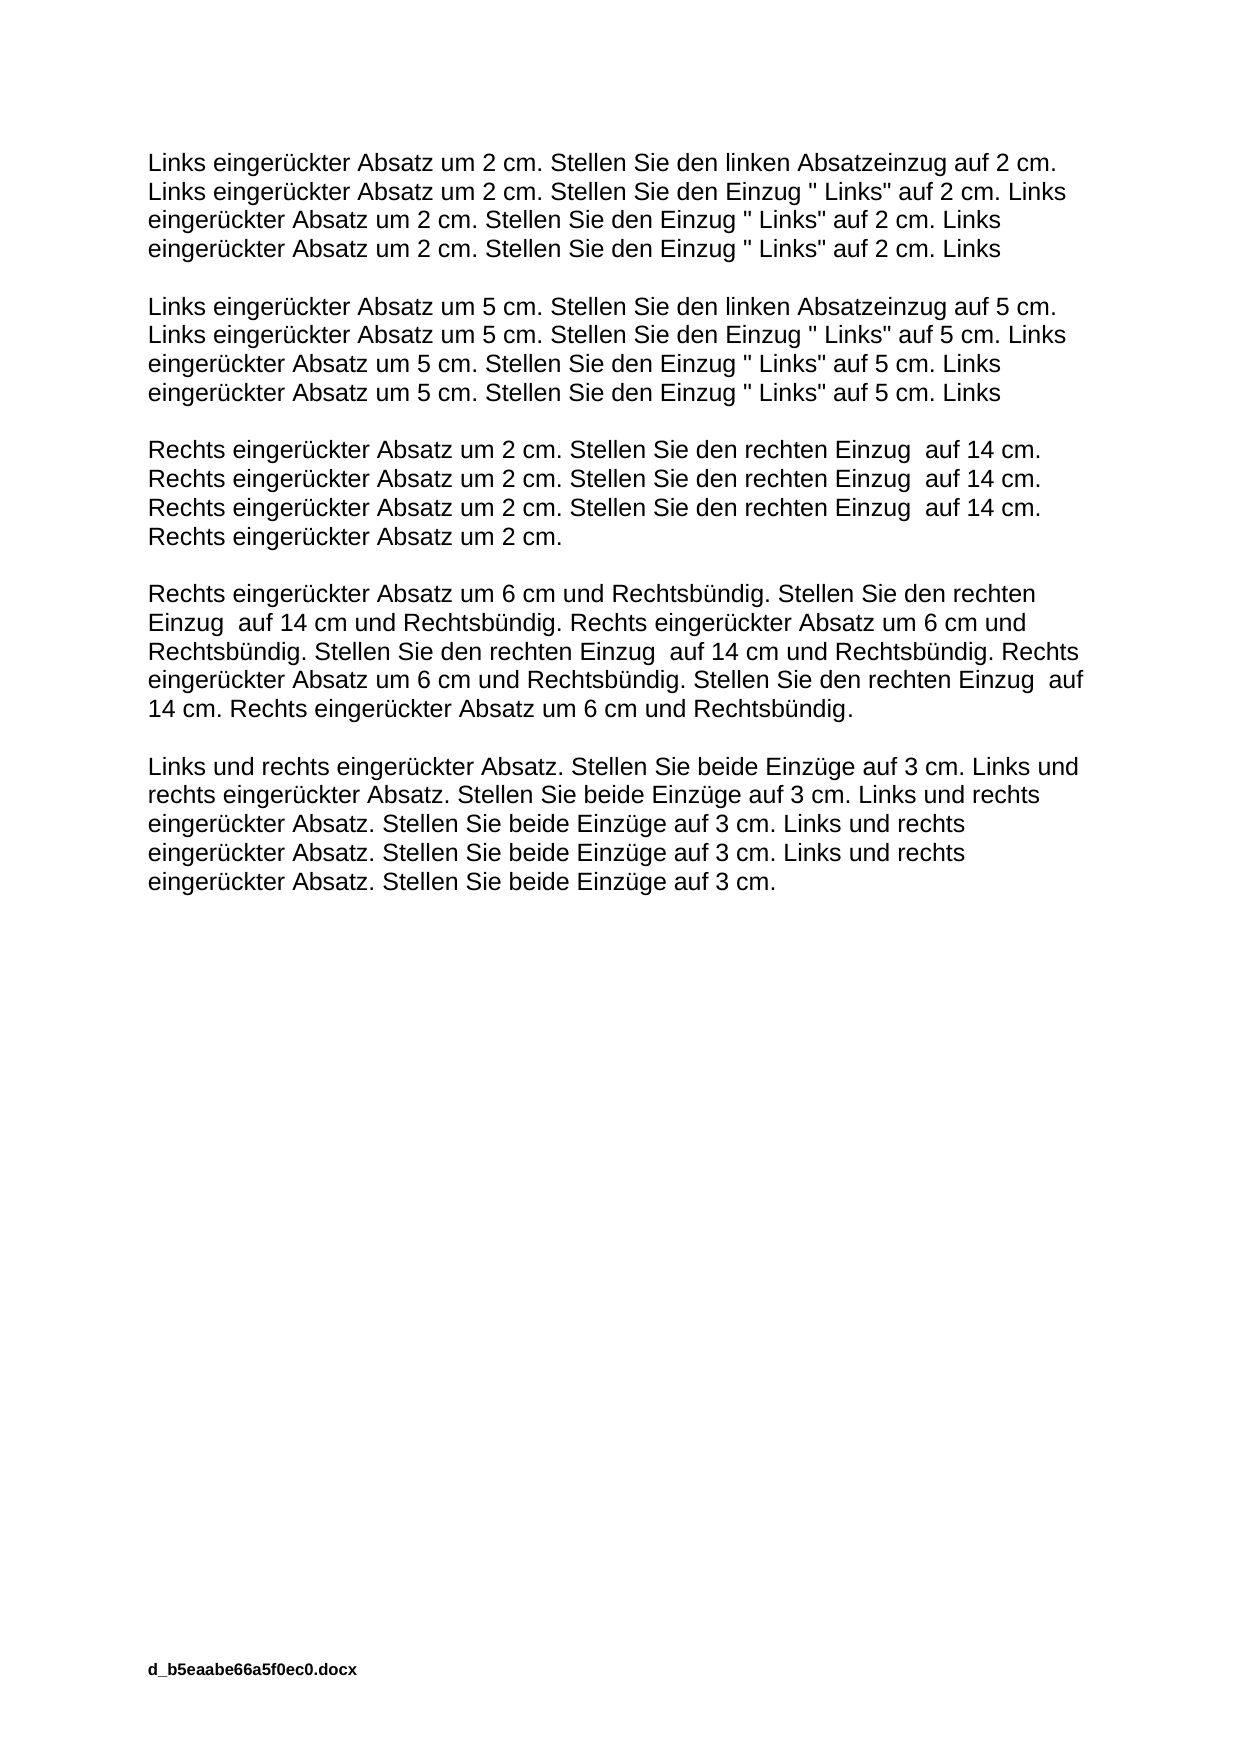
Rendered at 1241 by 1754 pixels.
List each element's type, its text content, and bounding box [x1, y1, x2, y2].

text Links eingerückter Absatz um 2 cm. Stellen Sie den linken Absatzeinzug auf 2 cm. Links eingerückter Absatz um 2 cm. Stellen Sie den Einzug " Links" auf 2 cm. Links eingerückter Absatz um 2 cm. Stellen Sie den Einzug " Links" auf 2 cm. Links eingerückter Absatz um 2 cm. Stellen Sie den Einzug " Links" auf 2 cm. Links [148, 148, 1092, 263]
text Links eingerückter Absatz um 5 cm. Stellen Sie den linken Absatzeinzug auf 5 cm. Links eingerückter Absatz um 5 cm. Stellen Sie den Einzug " Links" auf 5 cm. Links eingerückter Absatz um 5 cm. Stellen Sie den Einzug " Links" auf 5 cm. Links eingerückter Absatz um 5 cm. Stellen Sie den Einzug " Links" auf 5 cm. Links [148, 291, 1092, 406]
text Links und rechts eingerückter Absatz. Stellen Sie beide Einzüge auf 3 cm. Links und rechts eingerückter Absatz. Stellen Sie beide Einzüge auf 3 cm. Links und rechts eingerückter Absatz. Stellen Sie beide Einzüge auf 3 cm. Links und rechts eingerückter Absatz. Stellen Sie beide Einzüge auf 3 cm. Links und rechts eingerückter Absatz. Stellen Sie beide Einzüge auf 3 cm. [148, 751, 1092, 895]
text Rechts eingerückter Absatz um 2 cm. Stellen Sie den rechten Einzug auf 14 cm. Rechts eingerückter Absatz um 2 cm. Stellen Sie den rechten Einzug auf 14 cm. Rechts eingerückter Absatz um 2 cm. Stellen Sie den rechten Einzug auf 14 cm. Rechts eingerückter Absatz um 2 cm. [148, 435, 1092, 550]
text Rechts eingerückter Absatz um 6 cm und Rechtsbündig. Stellen Sie den rechten Einzug auf 14 cm und Rechtsbündig. Rechts eingerückter Absatz um 6 cm und Rechtsbündig. Stellen Sie den rechten Einzug auf 14 cm und Rechtsbündig. Rechts eingerückter Absatz um 6 cm und Rechtsbündig. Stellen Sie den rechten Einzug auf 14 cm. Rechts eingerückter Absatz um 6 cm und Rechtsbündig. [148, 579, 1092, 723]
